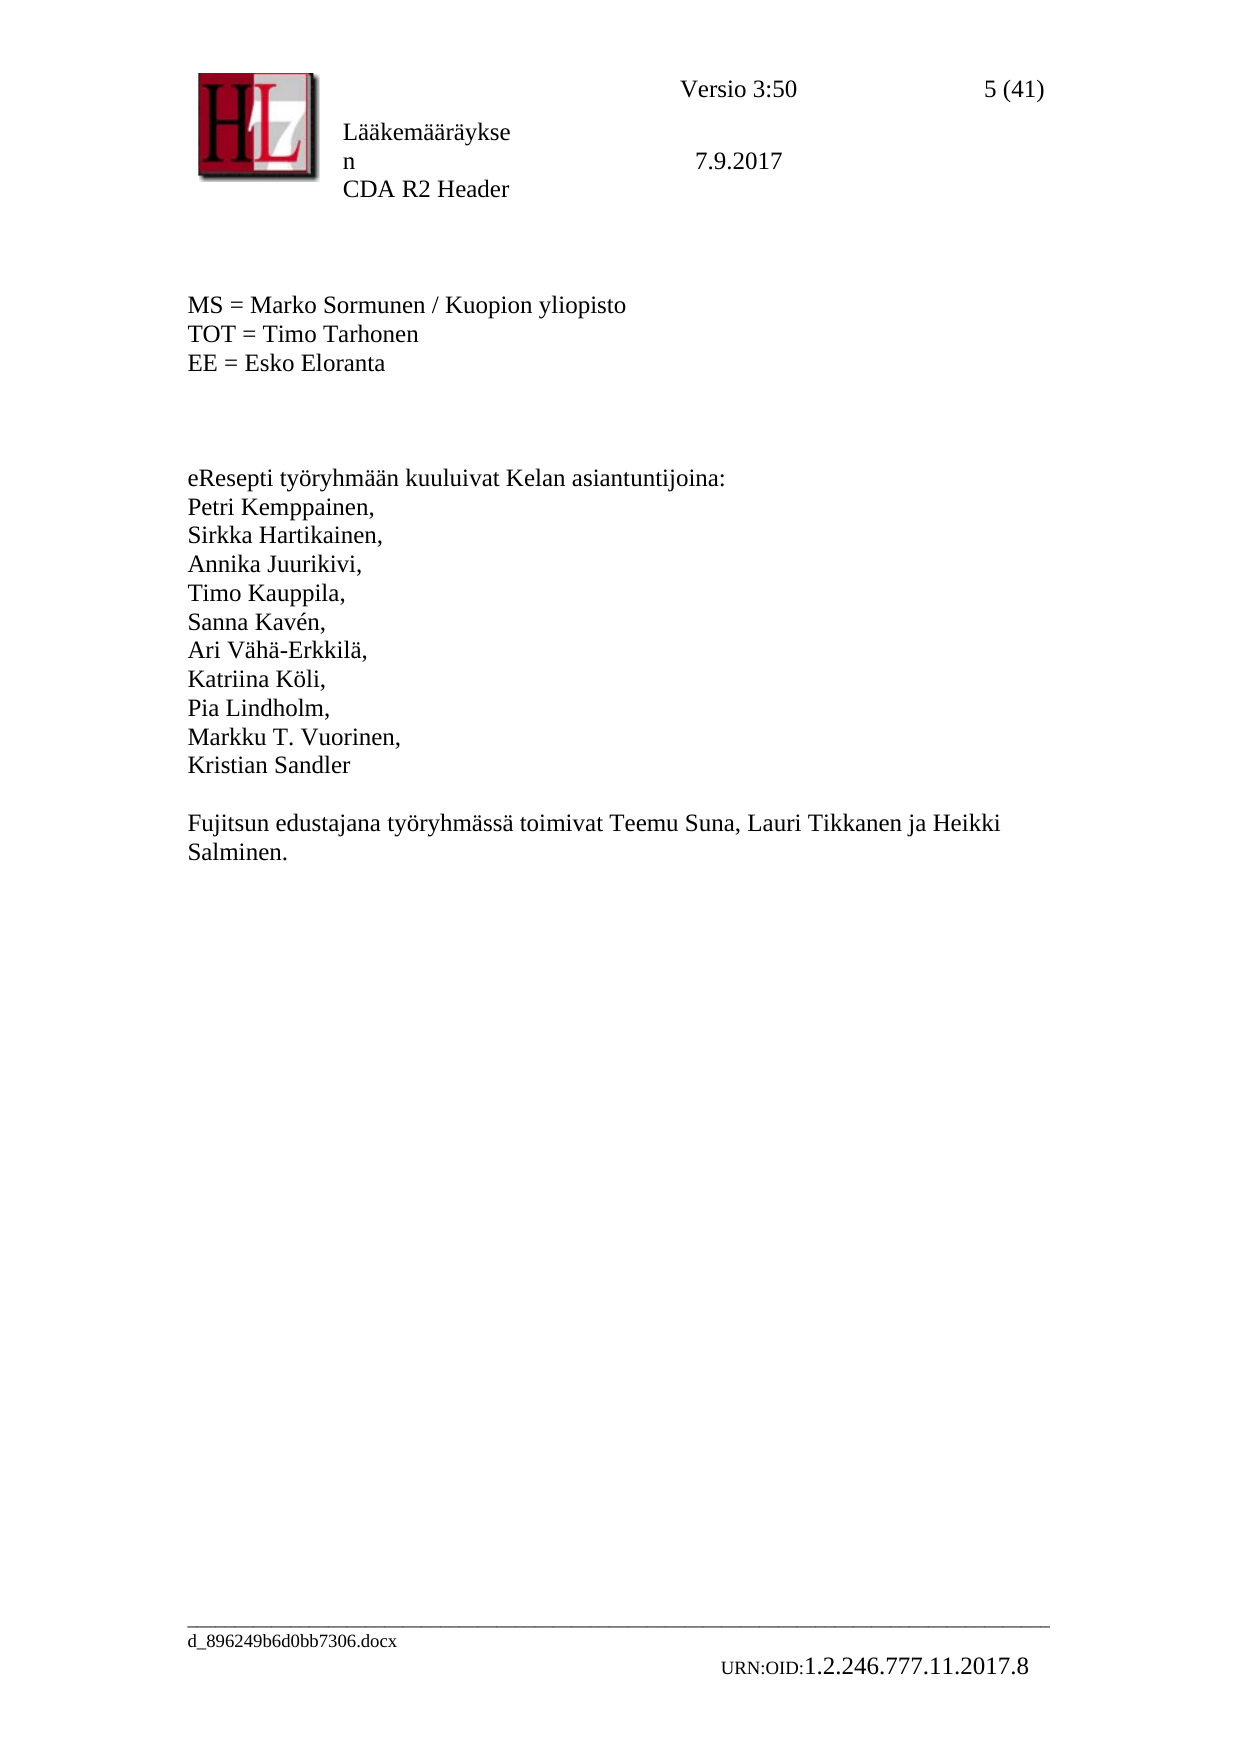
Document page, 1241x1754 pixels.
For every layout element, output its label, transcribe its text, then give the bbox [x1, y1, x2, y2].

text Pia Lindholm, [187, 693, 1053, 722]
text Sanna Kavén, [187, 607, 1053, 635]
text Timo Kauppila, [187, 578, 1053, 607]
text TOT = Timo Tarhonen [187, 319, 1053, 348]
text MS = Marko Sormunen / Kuopion yliopisto [187, 290, 1053, 319]
text Markku T. Vuorinen, [187, 722, 1053, 750]
text Fujitsun edustajana työryhmässä toimivat Teemu Suna, Lauri Tikkanen ja Heikki Salminen. [187, 808, 1053, 865]
text Ari Vähä-Erkkilä, [187, 635, 1053, 664]
text Sirkka Hartikainen, [187, 520, 1053, 549]
text Annika Juurikivi, [187, 549, 1053, 578]
picture [198, 73, 321, 182]
text Petri Kemppainen, [187, 492, 1053, 520]
text EE = Esko Eloranta [187, 348, 1053, 377]
text Kristian Sandler [187, 750, 1053, 779]
text eResepti työryhmään kuuluivat Kelan asiantuntijoina: [187, 463, 1053, 492]
text Katriina Köli, [187, 664, 1053, 693]
